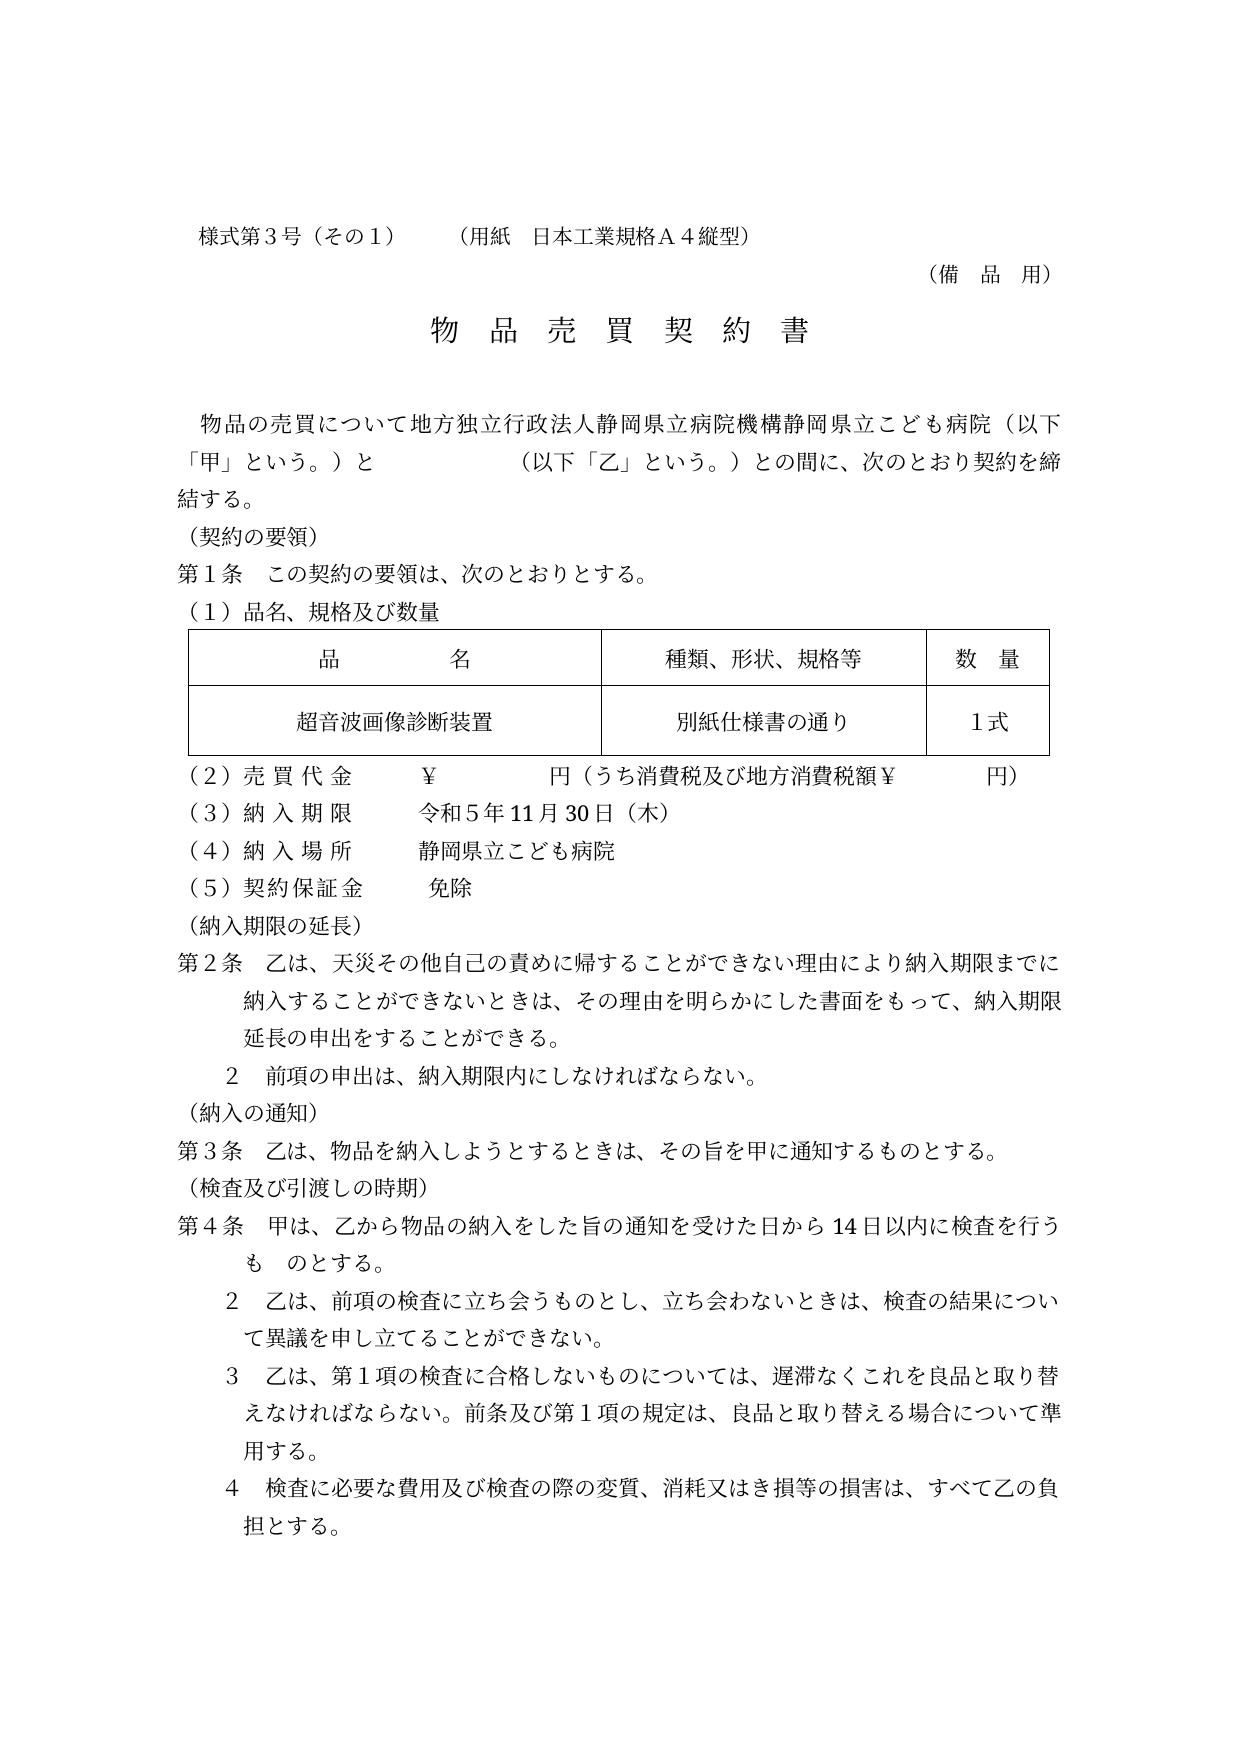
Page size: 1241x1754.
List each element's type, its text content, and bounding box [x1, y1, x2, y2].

text 第２条 乙は、天災その他自己の責めに帰することができない理由により納入期限までに納入することができないときは、その理由を明らかにした書面をもって、納入期限延長の申出をすることができる。 [177, 943, 1063, 1056]
text （納入期限の延長） [177, 906, 1063, 943]
text （契約の要領） [177, 517, 1063, 554]
table_header 品 名 [189, 630, 601, 685]
table_cell 超音波画像診断装置 [189, 686, 601, 755]
text （１）品名、規格及び数量 [177, 592, 1063, 629]
text ２ 前項の申出は、納入期限内にしなければならない。 [177, 1056, 1063, 1093]
table_cell １式 [927, 686, 1049, 755]
text 第１条 この契約の要領は、次のとおりとする。 [177, 554, 1063, 592]
table_cell 別紙仕様書の通り [602, 686, 926, 755]
text ３ 乙は、第１項の検査に合格しないものについては、遅滞なくこれを良品と取り替えなければならない。前条及び第１項の規定は、良品と取り替える場合について準用する。 [221, 1356, 1063, 1468]
text （納入の通知） [177, 1093, 1063, 1131]
text 物品の売買について地方独立行政法人静岡県立病院機構静岡県立こども病院（以下「甲」という。）と （以下「乙」という。）との間に、次のとおり契約を締結する。 [177, 404, 1063, 517]
text （４）納入場所 静岡県立こども病院 [177, 831, 1063, 868]
text （５）契約保証金 免除 [177, 868, 1063, 906]
text 第３条 乙は、物品を納入しようとするときは、その旨を甲に通知するものとする。 [177, 1131, 1063, 1168]
table_header 数 量 [927, 630, 1049, 685]
text （検査及び引渡しの時期） [177, 1168, 1063, 1206]
table_header 種類、形状、規格等 [602, 630, 926, 685]
text （備 品 用） [177, 254, 1063, 292]
text ４ 検査に必要な費用及び検査の際の変質、消耗又はき損等の損害は、すべて乙の負担とする。 [221, 1468, 1063, 1543]
text 物 品 売 買 契 約 書 [177, 292, 1063, 367]
text 様式第３号（その１） （用紙 日本工業規格Ａ４縦型） [177, 217, 1063, 254]
text 第４条 甲は、乙から物品の納入をした旨の通知を受けた日から14日以内に検査を行うも のとする。 [177, 1206, 1063, 1281]
text ２ 乙は、前項の検査に立ち会うものとし、立ち会わないときは、検査の結果について異議を申し立てることができない。 [221, 1281, 1063, 1356]
text （３）納入期限 令和５年11月30日（木） [177, 793, 1063, 831]
text （２）売買代金 ￥ 円（うち消費税及び地方消費税額￥ 円） [177, 756, 1063, 793]
